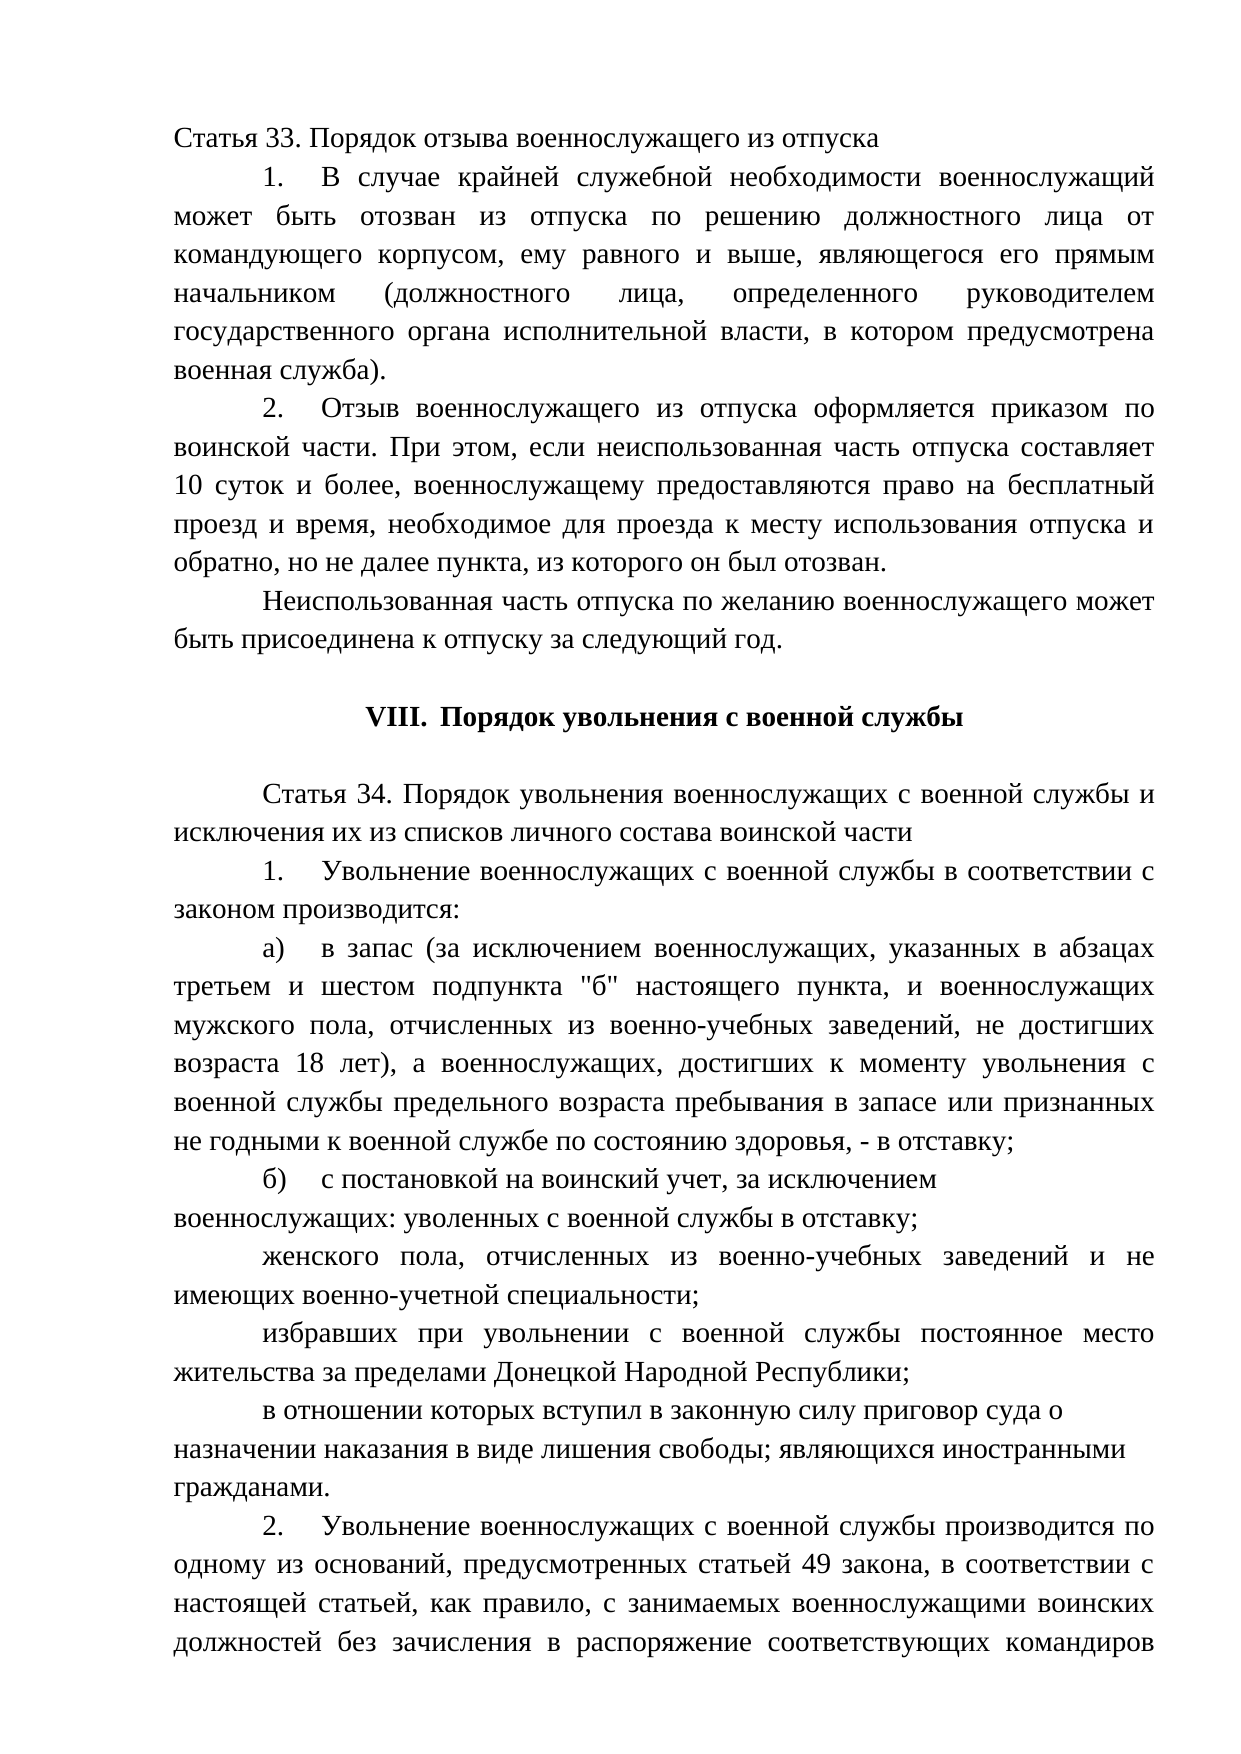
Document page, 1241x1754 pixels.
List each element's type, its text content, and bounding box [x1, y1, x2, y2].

text в отношении которых вступил в законную силу приговор суда о назначении наказания в виде лишения свободы; являющихся иностранными гражданами. [173, 1392, 1156, 1503]
list Порядок увольнения с военной службы [173, 699, 1156, 732]
text Неиспользованная часть отпуска по желанию военнослужащего может быть присоединена к отпуску за следующий год. [173, 583, 1156, 655]
text женского пола, отчисленных из военно-учебных заведений и не имеющих военно-учетной специальности; [173, 1238, 1156, 1310]
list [173, 1508, 1156, 1657]
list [173, 121, 1156, 154]
text б) с постановкой на воинский учет, за исключением военнослужащих: уволенных с военной службы в отставку; [173, 1161, 1156, 1233]
list В случае крайней служебной необходимости военнослужащий может быть отозван из отпуска по решению должностного лица от командующего корпусом, ему равного и выше, являющегося его прямым начальником (должностного лица, определенного руководителем государственного органа исполнительной власти, в котором предусмотрена военная служба). [173, 159, 1156, 385]
list Увольнение военнослужащих с военной службы в соответствии с законом производится: [173, 853, 1156, 925]
list Отзыв военнослужащего из отпуска оформляется приказом по воинской части. При этом, если неиспользованная часть отпуска составляет 10 суток и более, военнослужащему предоставляются право на бесплатный проезд и время, необходимое для проезда к месту использования отпуска и обратно, но не далее пункта, из которого он был отозван. [173, 390, 1156, 578]
text а) в запас (за исключением военнослужащих, указанных в абзацах третьем и шестом подпункта "б" настоящего пункта, и военнослужащих мужского пола, отчисленных из военно-учебных заведений, не достигших возраста 18 лет), а военнослужащих, достигших к моменту увольнения с военной службы предельного возраста пребывания в запасе или признанных не годными к военной службе по состоянию здоровья, - в отставку; [173, 930, 1156, 1156]
text избравших при увольнении с военной службы постоянное место жительства за пределами Донецкой Народной Республики; [173, 1315, 1156, 1387]
text Статья 34. Порядок увольнения военнослужащих с военной службы и исключения их из списков личного состава воинской части [173, 776, 1156, 848]
